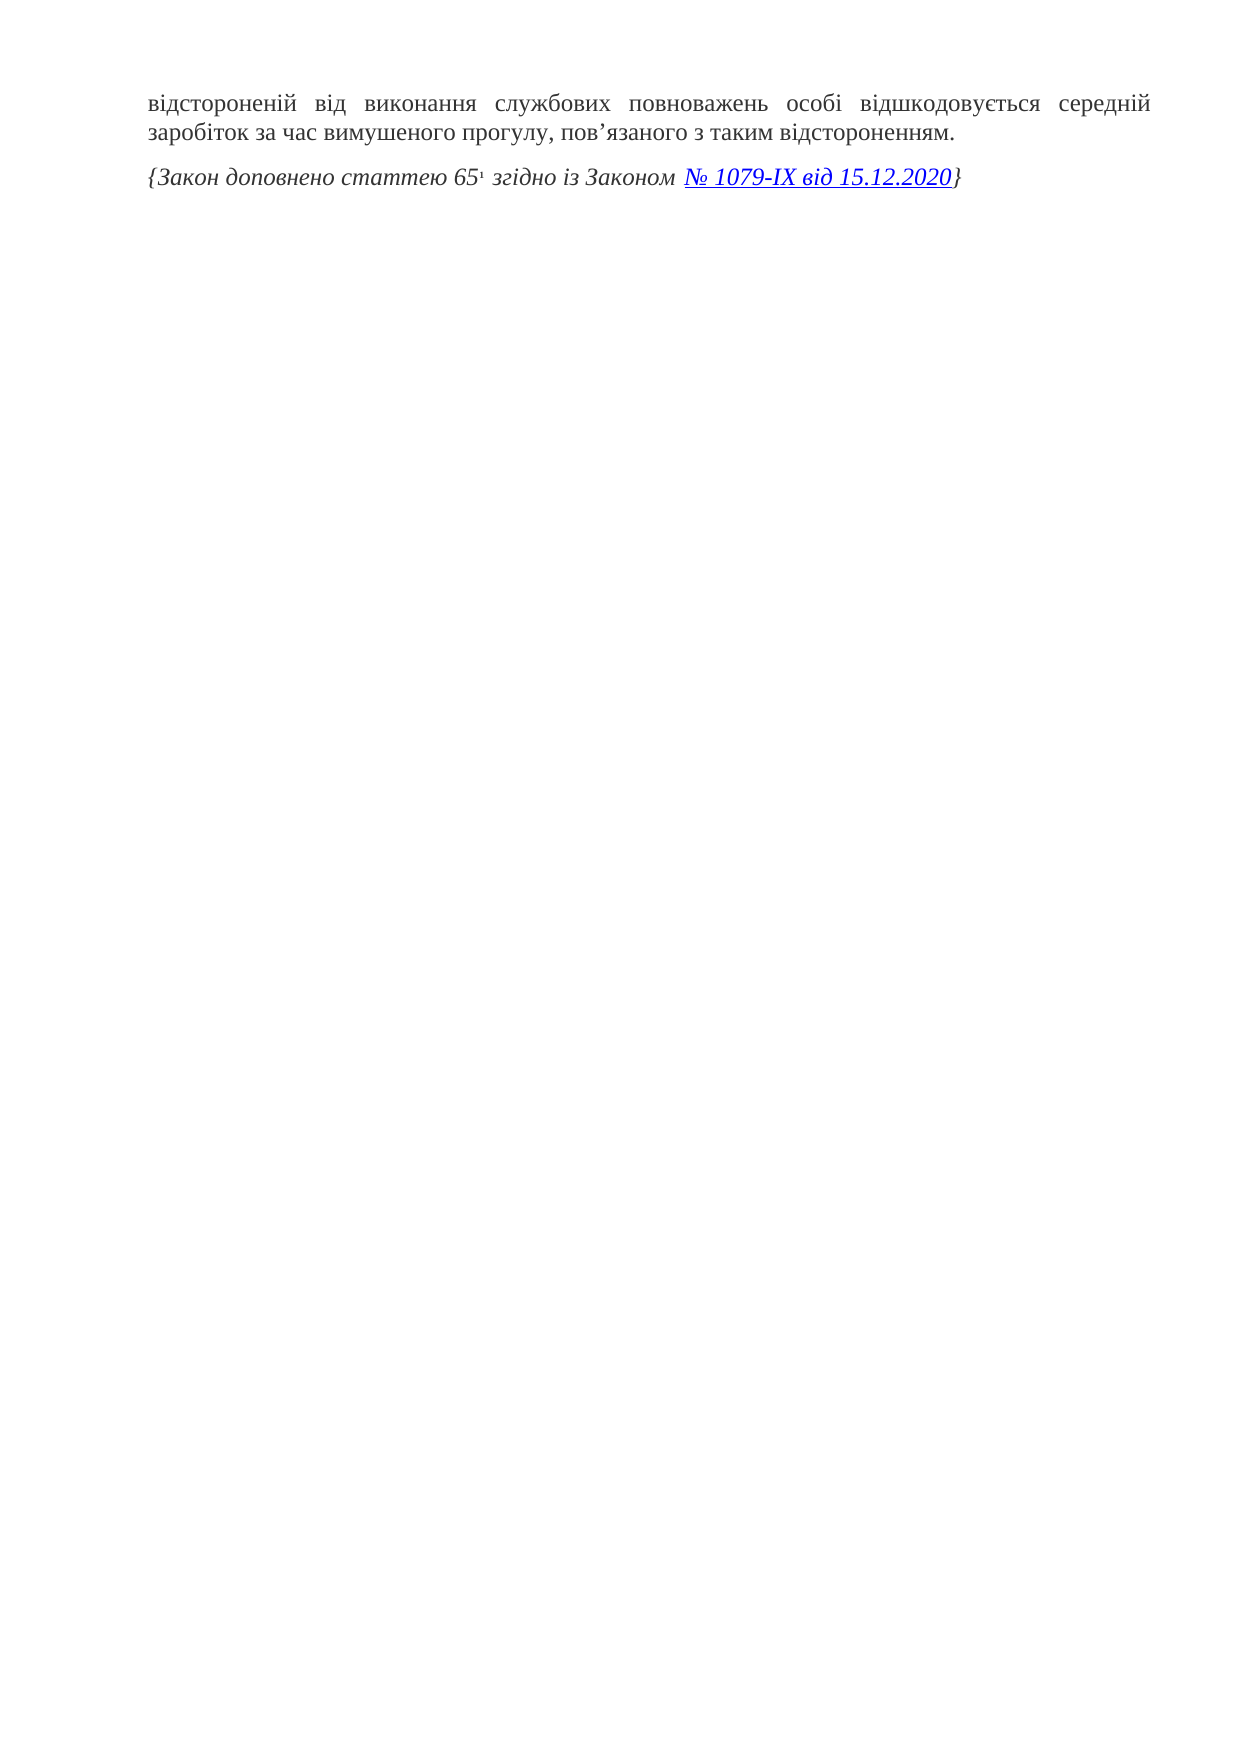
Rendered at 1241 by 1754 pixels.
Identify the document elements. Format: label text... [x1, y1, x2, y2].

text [148, 88, 1152, 146]
text {Закон доповнено статтею 65-1 згідно із Законом № 1079-IX від 15.12.2020} [148, 162, 1152, 190]
